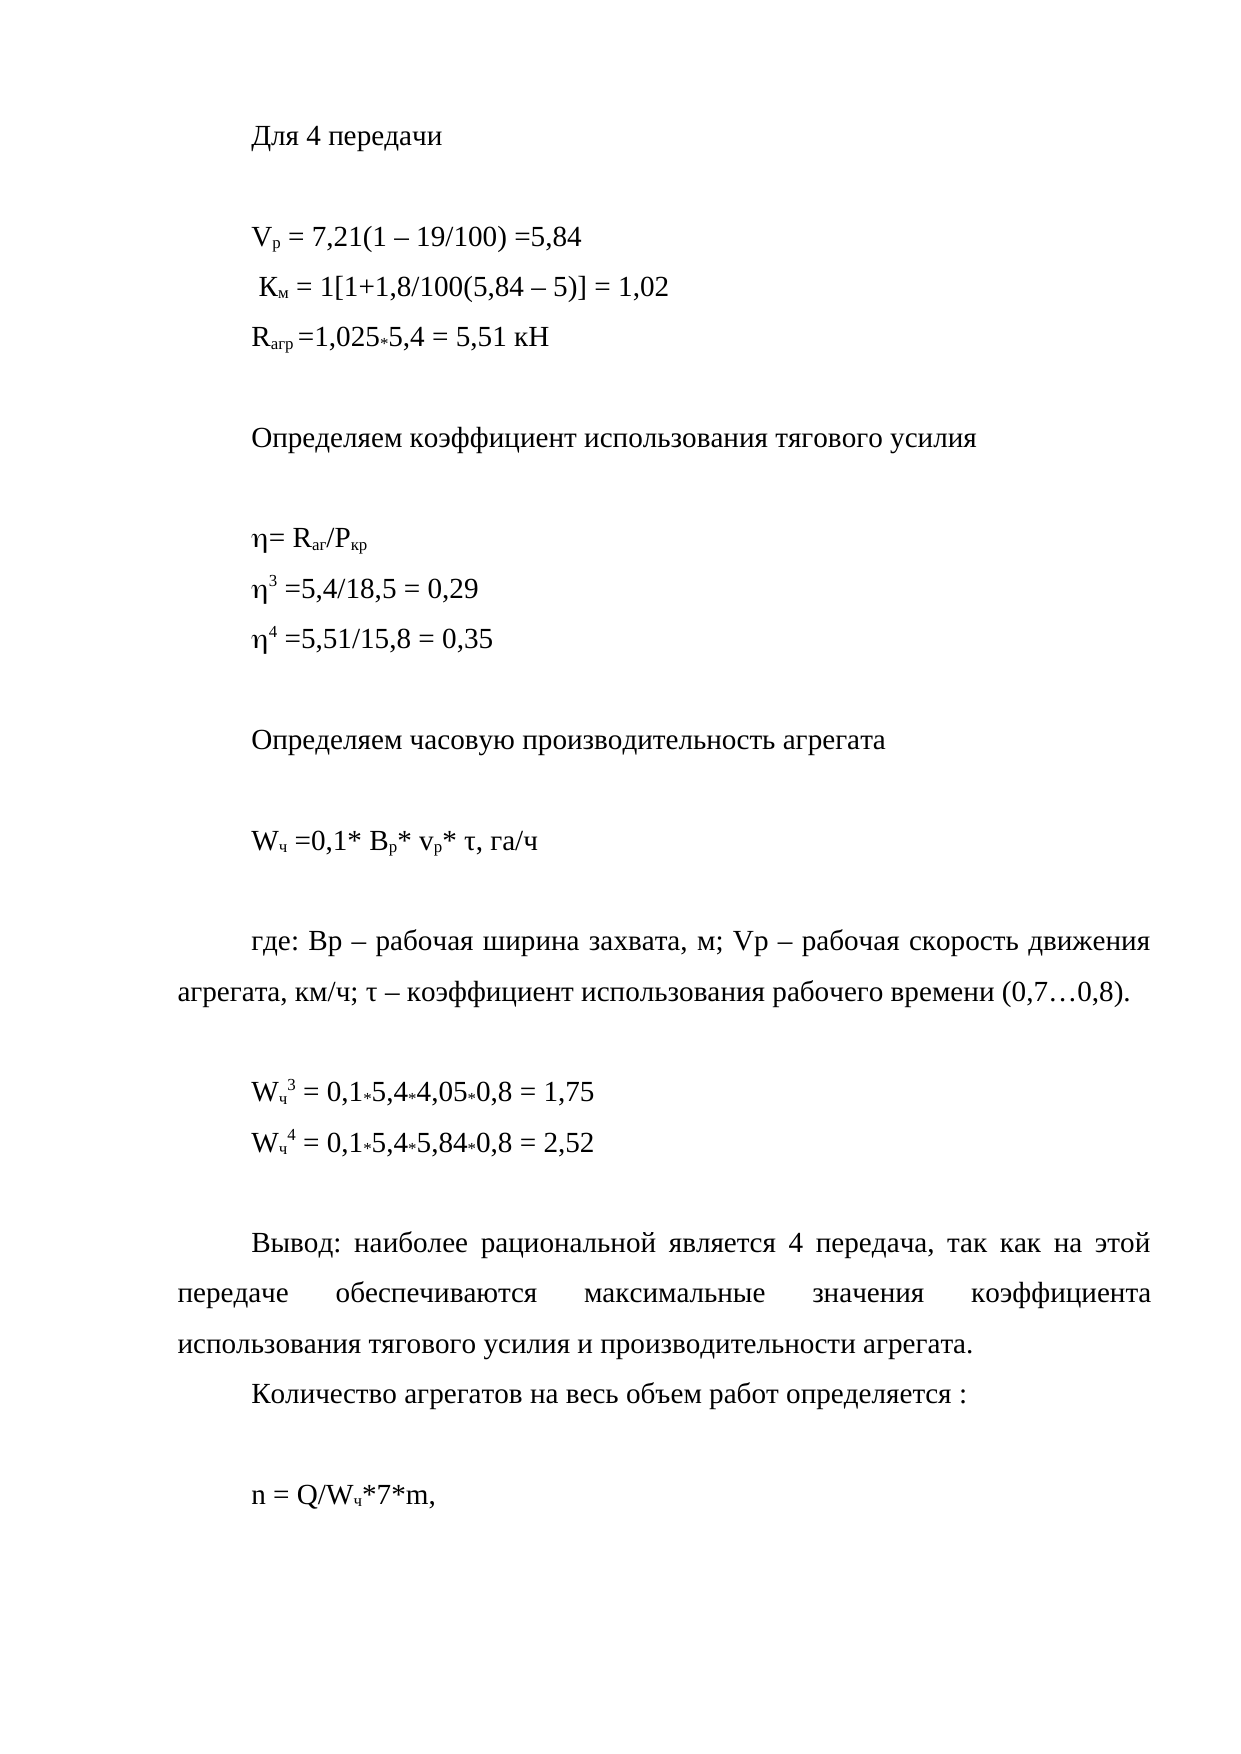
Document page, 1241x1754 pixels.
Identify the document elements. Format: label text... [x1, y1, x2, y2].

text где: Bр – рабочая ширина захвата, м; Vр – рабочая скорость движения агрегата, км/ч; τ – коэффициент использования рабочего времени (0,7…0,8). [177, 923, 1152, 1007]
text Количество агрегатов на весь объем работ определяется : [177, 1376, 1152, 1410]
text Определяем часовую производительность агрегата [177, 722, 1152, 756]
text Wч4 = 0,1*5,4*5,84*0,8 = 2,52 [177, 1125, 1152, 1158]
text Вывод: наиболее рациональной является 4 передача, так как на этой передаче обеспечиваются максимальные значения коэффициента использования тягового усилия и производительности агрегата. [177, 1225, 1152, 1359]
text 3 =5,4/18,5 = 0,29 [177, 571, 1152, 605]
text Wч3 = 0,1*5,4*4,05*0,8 = 1,75 [177, 1074, 1152, 1108]
text Для 4 передачи [177, 118, 1152, 152]
text Км = 1[1+1,8/100(5,84 – 5)] = 1,02 [177, 269, 1152, 303]
text 4 =5,51/15,8 = 0,35 [177, 621, 1152, 655]
text Определяем коэффициент использования тягового усилия [177, 420, 1152, 453]
text Vр = 7,21(1 – 19/100) =5,84 [177, 219, 1152, 252]
text Rагр =1,025*5,4 = 5,51 кН [177, 319, 1152, 353]
text = Rаг/Ркр [177, 521, 1152, 554]
text Wч =0,1* Bр* vр* τ, га/ч [177, 823, 1152, 856]
text n = Q/Wч*7*m, [177, 1477, 1152, 1510]
